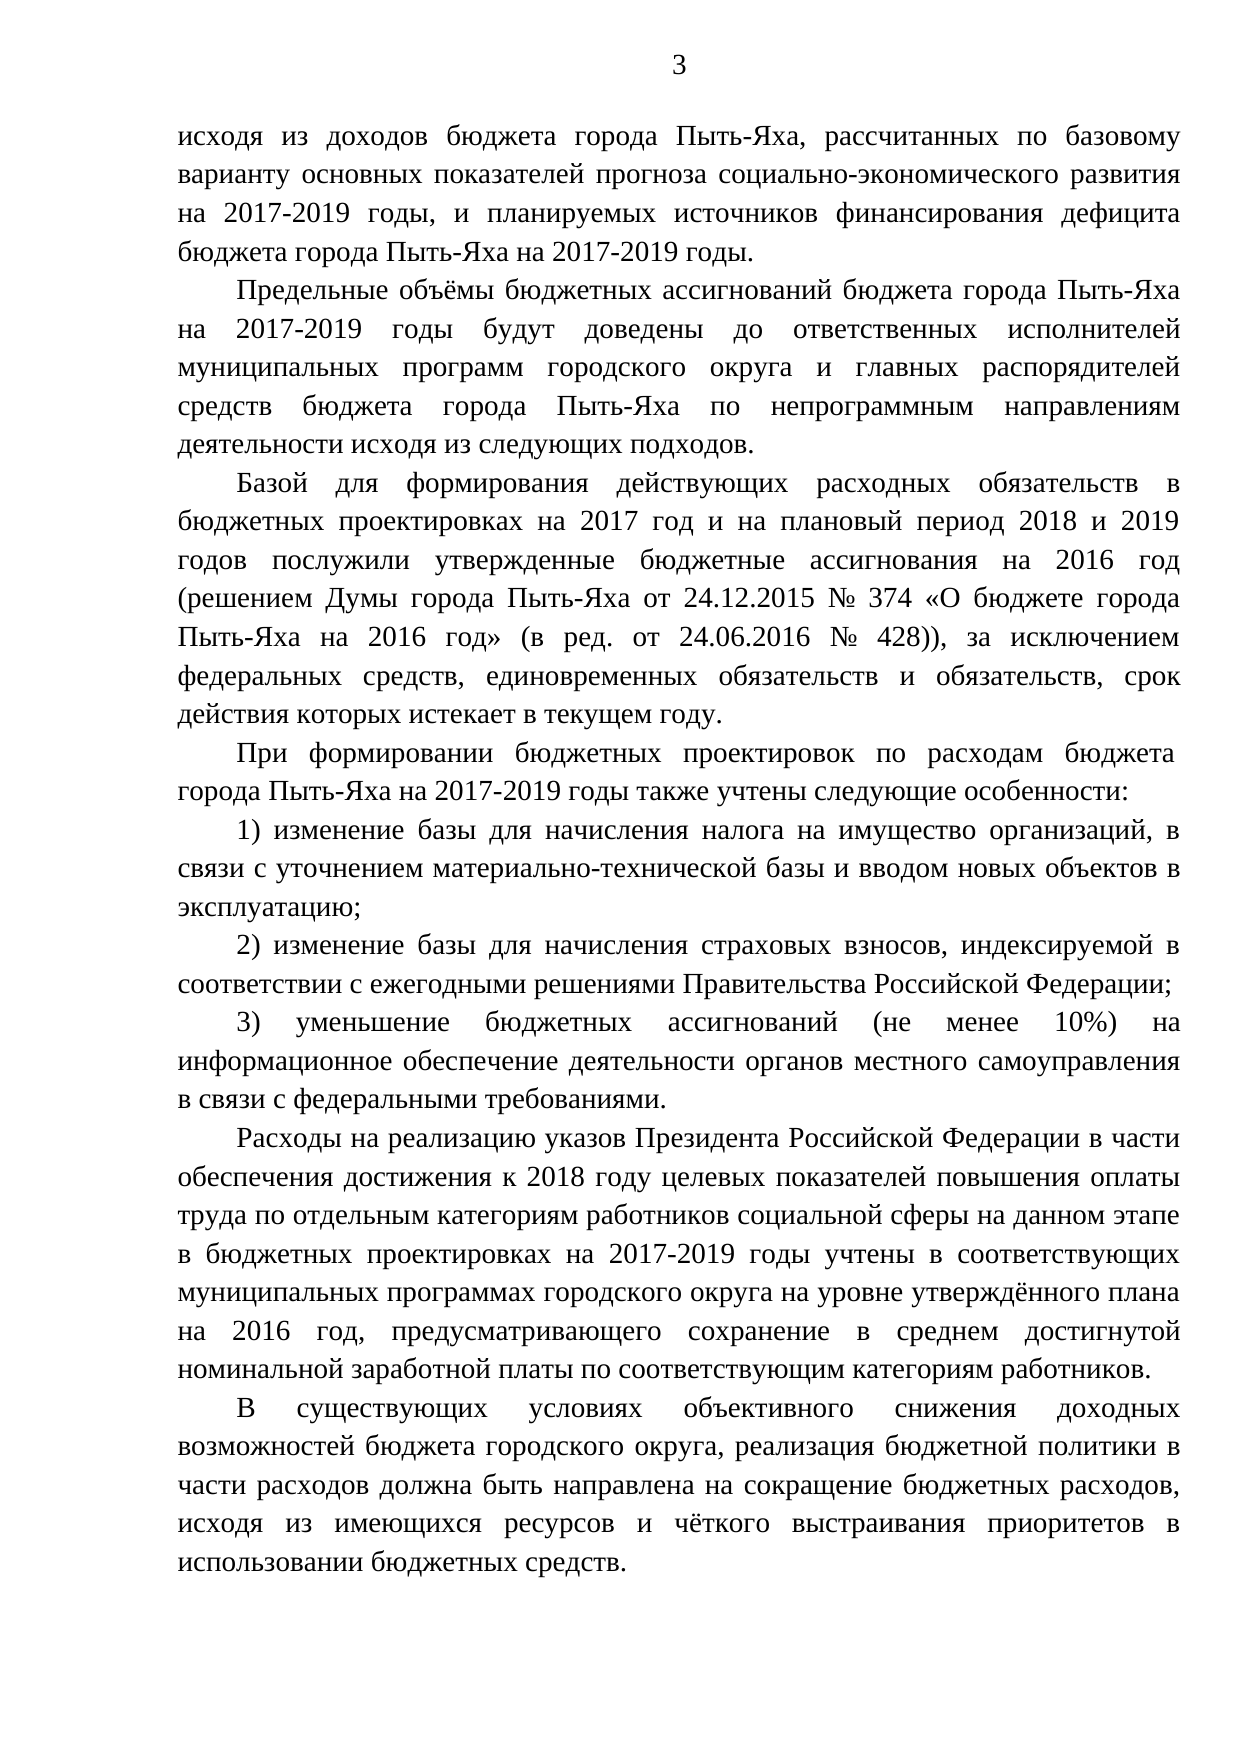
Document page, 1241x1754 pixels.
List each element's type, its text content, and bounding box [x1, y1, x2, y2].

text Расходы на реализацию указов Президента Российской Федерации в части обеспечения достижения к 2018 году целевых показателей повышения оплаты труда по отдельным категориям работников социальной сферы на данном этапе в бюджетных проектировках на 2017-2019 годы учтены в соответствующих муниципальных программах городского округа на уровне утверждённого плана на 2016 год, предусматривающего сохранение в среднем достигнутой номинальной заработной платы по соответствующим категориям работников. [177, 1120, 1181, 1385]
text 2) изменение базы для начисления страховых взносов, индексируемой в соответствии с ежегодными решениями Правительства Российской Федерации; [177, 927, 1181, 999]
text 3) уменьшение бюджетных ассигнований (не менее 10%) на информационное обеспечение деятельности органов местного самоуправления в связи с федеральными требованиями. [177, 1004, 1181, 1115]
text При формировании бюджетных проектировок по расходам бюджета города Пыть-Яха на 2017-2019 годы также учтены следующие особенности: [177, 735, 1176, 807]
list 1) изменение базы для начисления налога на имущество организаций, в связи с уточнением материально-технической базы и вводом новых объектов в эксплуатацию; [177, 812, 1181, 922]
text В существующих условиях объективного снижения доходных возможностей бюджета городского округа, реализация бюджетной политики в части расходов должна быть направлена на сокращение бюджетных расходов, исходя из имеющихся ресурсов и чёткого выстраивания приоритетов в использовании бюджетных средств. [177, 1390, 1181, 1578]
text Базой для формирования действующих расходных обязательств в бюджетных проектировках на 2017 год и на плановый период 2018 и 2019 годов послужили утвержденные бюджетные ассигнования на 2016 год (решением Думы города Пыть-Яха от 24.12.2015 № 374 «О бюджете города Пыть-Яха на 2016 год» (в ред. от 24.06.2016 № 428)), за исключением федеральных средств, единовременных обязательств и обязательств, срок действия которых истекает в текущем году. [177, 465, 1181, 730]
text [177, 118, 1181, 267]
text Предельные объёмы бюджетных ассигнований бюджета города Пыть-Яха на 2017-2019 годы будут доведены до ответственных исполнителей муниципальных программ городского округа и главных распорядителей средств бюджета города Пыть-Яха по непрограммным направлениям деятельности исходя из следующих подходов. [177, 272, 1181, 460]
